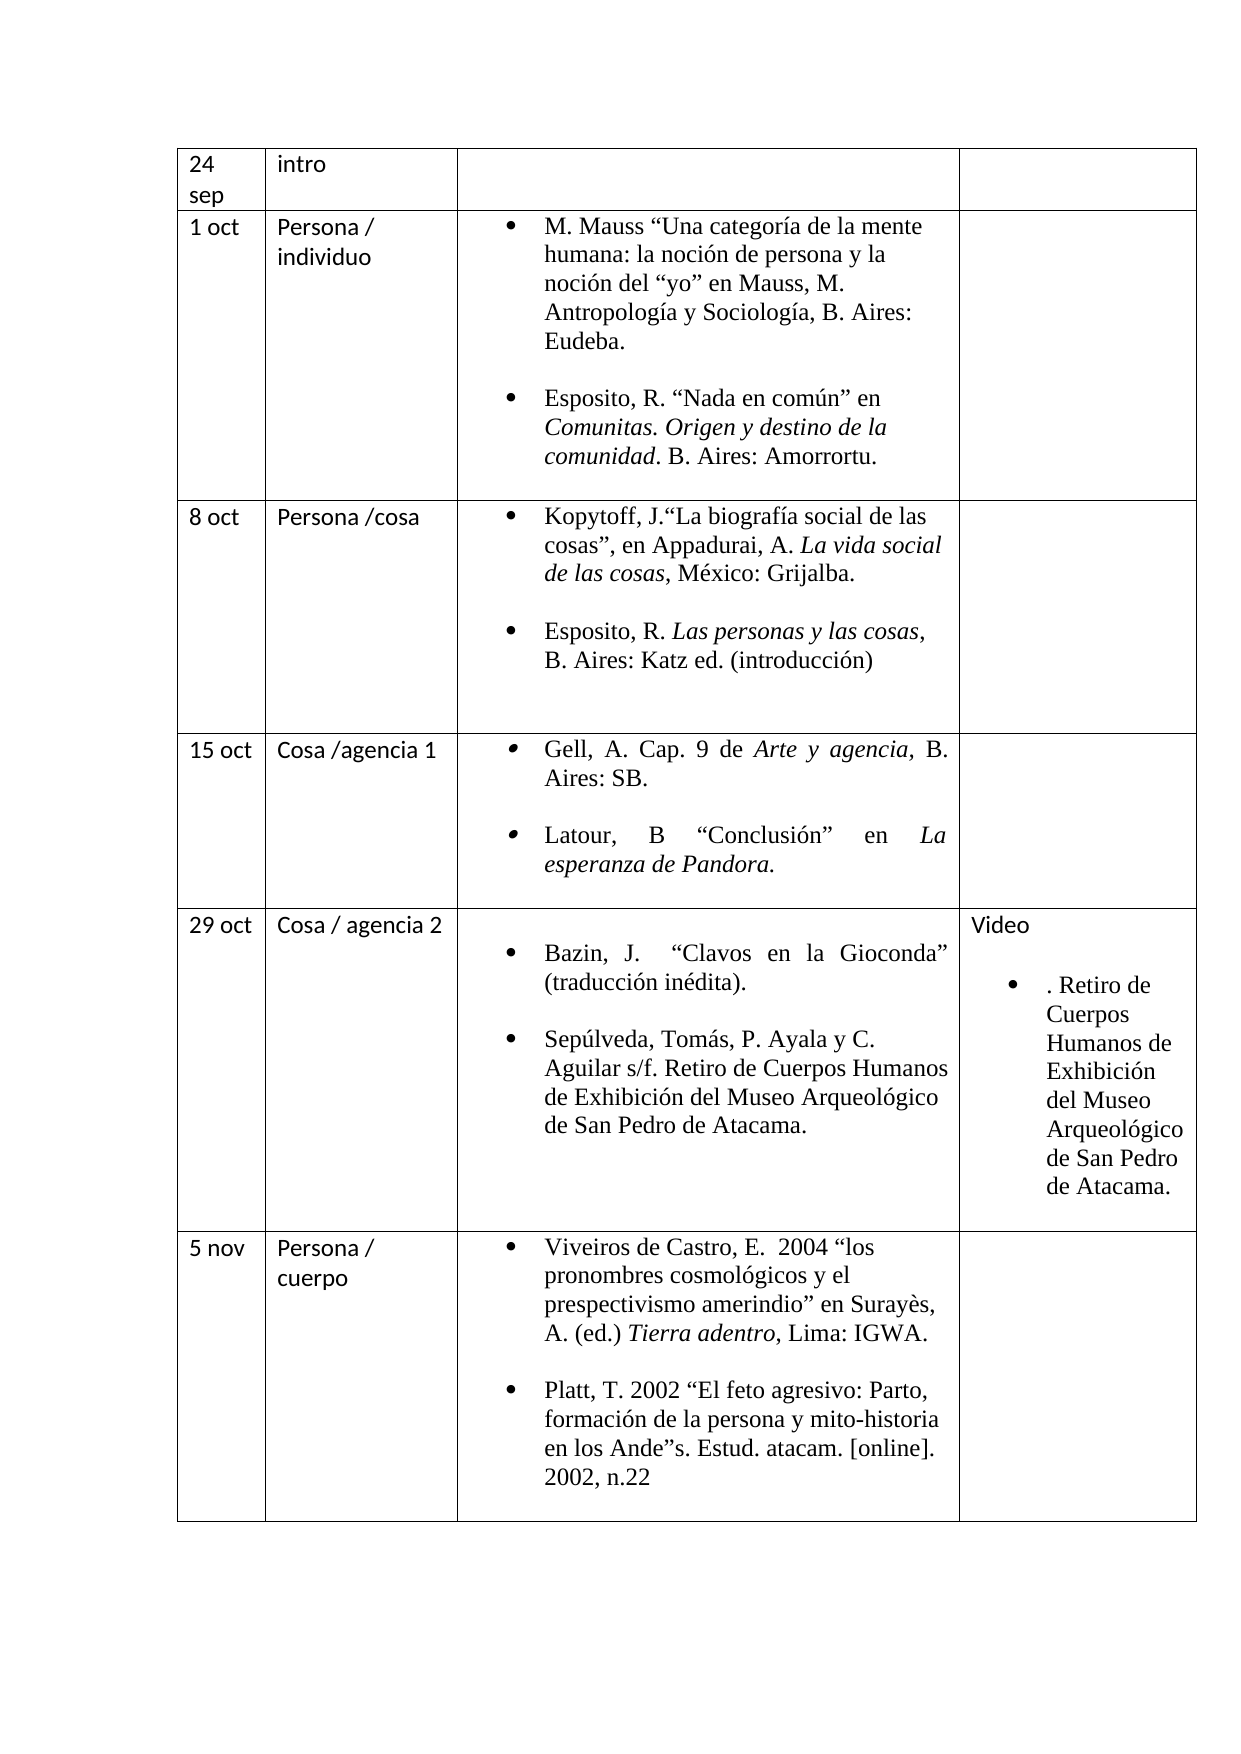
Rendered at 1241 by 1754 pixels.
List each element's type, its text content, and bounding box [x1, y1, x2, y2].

table_header [960, 149, 1196, 210]
table_cell [960, 734, 1196, 908]
table_cell [960, 211, 1196, 500]
table_cell 15 oct [178, 734, 265, 908]
table_cell Persona /cosa [266, 501, 457, 733]
table_cell Gell, A. Cap. 9 de Arte y agencia, B. Aires: SB. Latour, B “Conclusión” en La esperanza de Pandora. [458, 734, 959, 908]
table_header [458, 149, 959, 210]
table_cell 1 oct [178, 211, 265, 500]
table_cell Bazin, J. “Clavos en la Gioconda” (traducción inédita). Sepúlveda, Tomás, P. Ayala y C. Aguilar s/f. Retiro de Cuerpos Humanos de Exhibición del Museo Arqueológico de San Pedro de Atacama. [458, 909, 959, 1231]
table_cell Persona / individuo [266, 211, 457, 500]
table_cell Video . Retiro de Cuerpos Humanos de Exhibición del Museo Arqueológico de San Pedro de Atacama. [960, 909, 1196, 1231]
table_cell Persona / cuerpo [266, 1232, 457, 1521]
table_cell Kopytoff, J.“La biografía social de las cosas”, en Appadurai, A. La vida social de las cosas, México: Grijalba. Esposito, R. Las personas y las cosas, B. Aires: Katz ed. (introducción) [458, 501, 959, 733]
table_cell Cosa /agencia 1 [266, 734, 457, 908]
table_cell M. Mauss “Una categoría de la mente humana: la noción de persona y la noción del “yo” en Mauss, M. Antropología y Sociología, B. Aires: Eudeba. Esposito, R. “Nada en común” en Comunitas. Origen y destino de la comunidad. B. Aires: Amorrortu. [458, 211, 959, 500]
table_cell Cosa / agencia 2 [266, 909, 457, 1231]
table_cell 29 oct [178, 909, 265, 1231]
table_cell 5 nov [178, 1232, 265, 1521]
table_cell 8 oct [178, 501, 265, 733]
table_header 24 sep [178, 149, 265, 210]
table_cell [960, 501, 1196, 733]
table_cell [960, 1232, 1196, 1521]
table_header intro [266, 149, 457, 210]
table_cell Viveiros de Castro, E. 2004 “los pronombres cosmológicos y el prespectivismo amerindio” en Surayès, A. (ed.) Tierra adentro, Lima: IGWA. Platt, T. 2002 “El feto agresivo: Parto, formación de la persona y mito-historia en los Ande”s. Estud. atacam. [online]. 2002, n.22 [458, 1232, 959, 1521]
